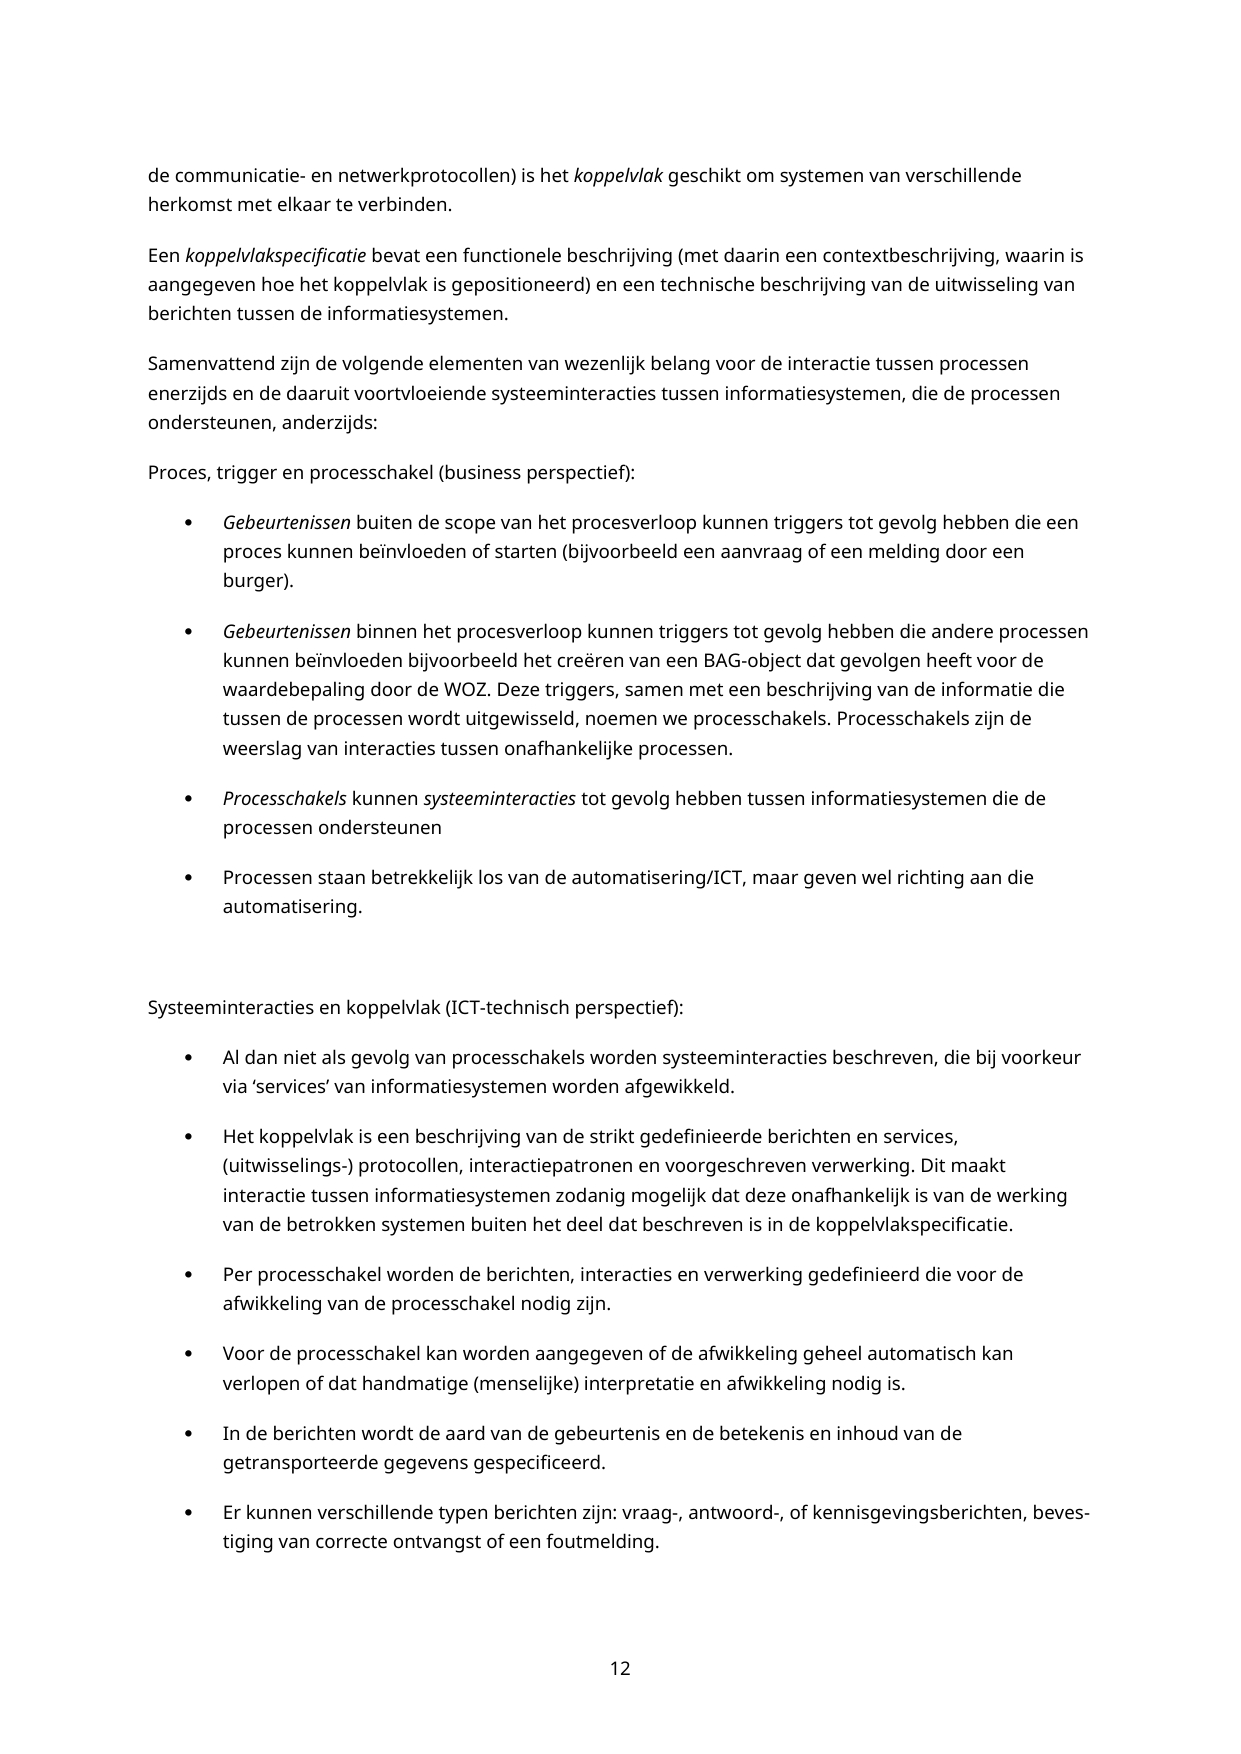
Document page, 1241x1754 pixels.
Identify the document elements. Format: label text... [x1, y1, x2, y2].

list In de berichten wordt de aard van de gebeurtenis en de betekenis en inhoud van de getransporteerde gegevens gespecificeerd. [185, 1420, 1093, 1475]
text Systeeminteracties en koppelvlak (ICT-technisch perspectief): [148, 994, 1093, 1019]
text Proces, trigger en processchakel (business perspectief): [148, 459, 1093, 485]
list Gebeurtenissen buiten de scope van het procesverloop kunnen triggers tot gevolg hebben die een proces kunnen beïnvloeden of starten (bijvoorbeeld een aanvraag of een melding door een burger). [185, 509, 1093, 593]
list Het koppelvlak is een beschrijving van de strikt gedefinieerde berichten en services, (uitwisselings-) protocollen, interactiepatronen en voorgeschreven verwerking. Dit maakt interactie tussen informatiesystemen zodanig mogelijk dat deze onafhankelijk is van de werking van de betrokken systemen buiten het deel dat beschreven is in de koppelvlakspecificatie. [185, 1123, 1093, 1237]
list Al dan niet als gevolg van processchakels worden systeeminteracties beschreven, die bij voorkeur via ‘services’ van informatiesystemen worden afgewikkeld. [185, 1044, 1093, 1099]
list Per processchakel worden de berichten, interacties en verwerking gedefinieerd die voor de afwikkeling van de processchakel nodig zijn. [185, 1261, 1093, 1316]
text Samenvattend zijn de volgende elementen van wezenlijk belang voor de interactie tussen processen enerzijds en de daaruit voortvloeiende systeeminteracties tussen informatiesystemen, die de processen ondersteunen, anderzijds: [148, 351, 1093, 434]
list Processen staan betrekkelijk los van de automatisering/ICT, maar geven wel richting aan die automatisering. [185, 864, 1093, 919]
list Er kunnen verschillende typen berichten zijn: vraag-, antwoord-, of kennisgevingsberichten, bevestiging van correcte ontvangst of een foutmelding. [185, 1499, 1093, 1554]
list Voor de processchakel kan worden aangegeven of de afwikkeling geheel automatisch kan verlopen of dat handmatige (menselijke) interpretatie en afwikkeling nodig is. [185, 1341, 1093, 1396]
list Gebeurtenissen binnen het procesverloop kunnen triggers tot gevolg hebben die andere processen kunnen beïnvloeden bijvoorbeeld het creëren van een BAG-object dat gevolgen heeft voor de waardebepaling door de WOZ. Deze triggers, samen met een beschrijving van de informatie die tussen de processen wordt uitgewisseld, noemen we processchakels. Processchakels zijn de weerslag van interacties tussen onafhankelijke processen. [185, 618, 1093, 761]
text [148, 162, 1093, 217]
list Processchakels kunnen systeeminteracties tot gevolg hebben tussen informatiesystemen die de processen ondersteunen [185, 785, 1093, 840]
text Een koppelvlakspecificatie bevat een functionele beschrijving (met daarin een contextbeschrijving, waarin is aangegeven hoe het koppelvlak is gepositioneerd) en een technische beschrijving van de uitwisseling van berichten tussen de informatiesystemen. [148, 242, 1093, 326]
